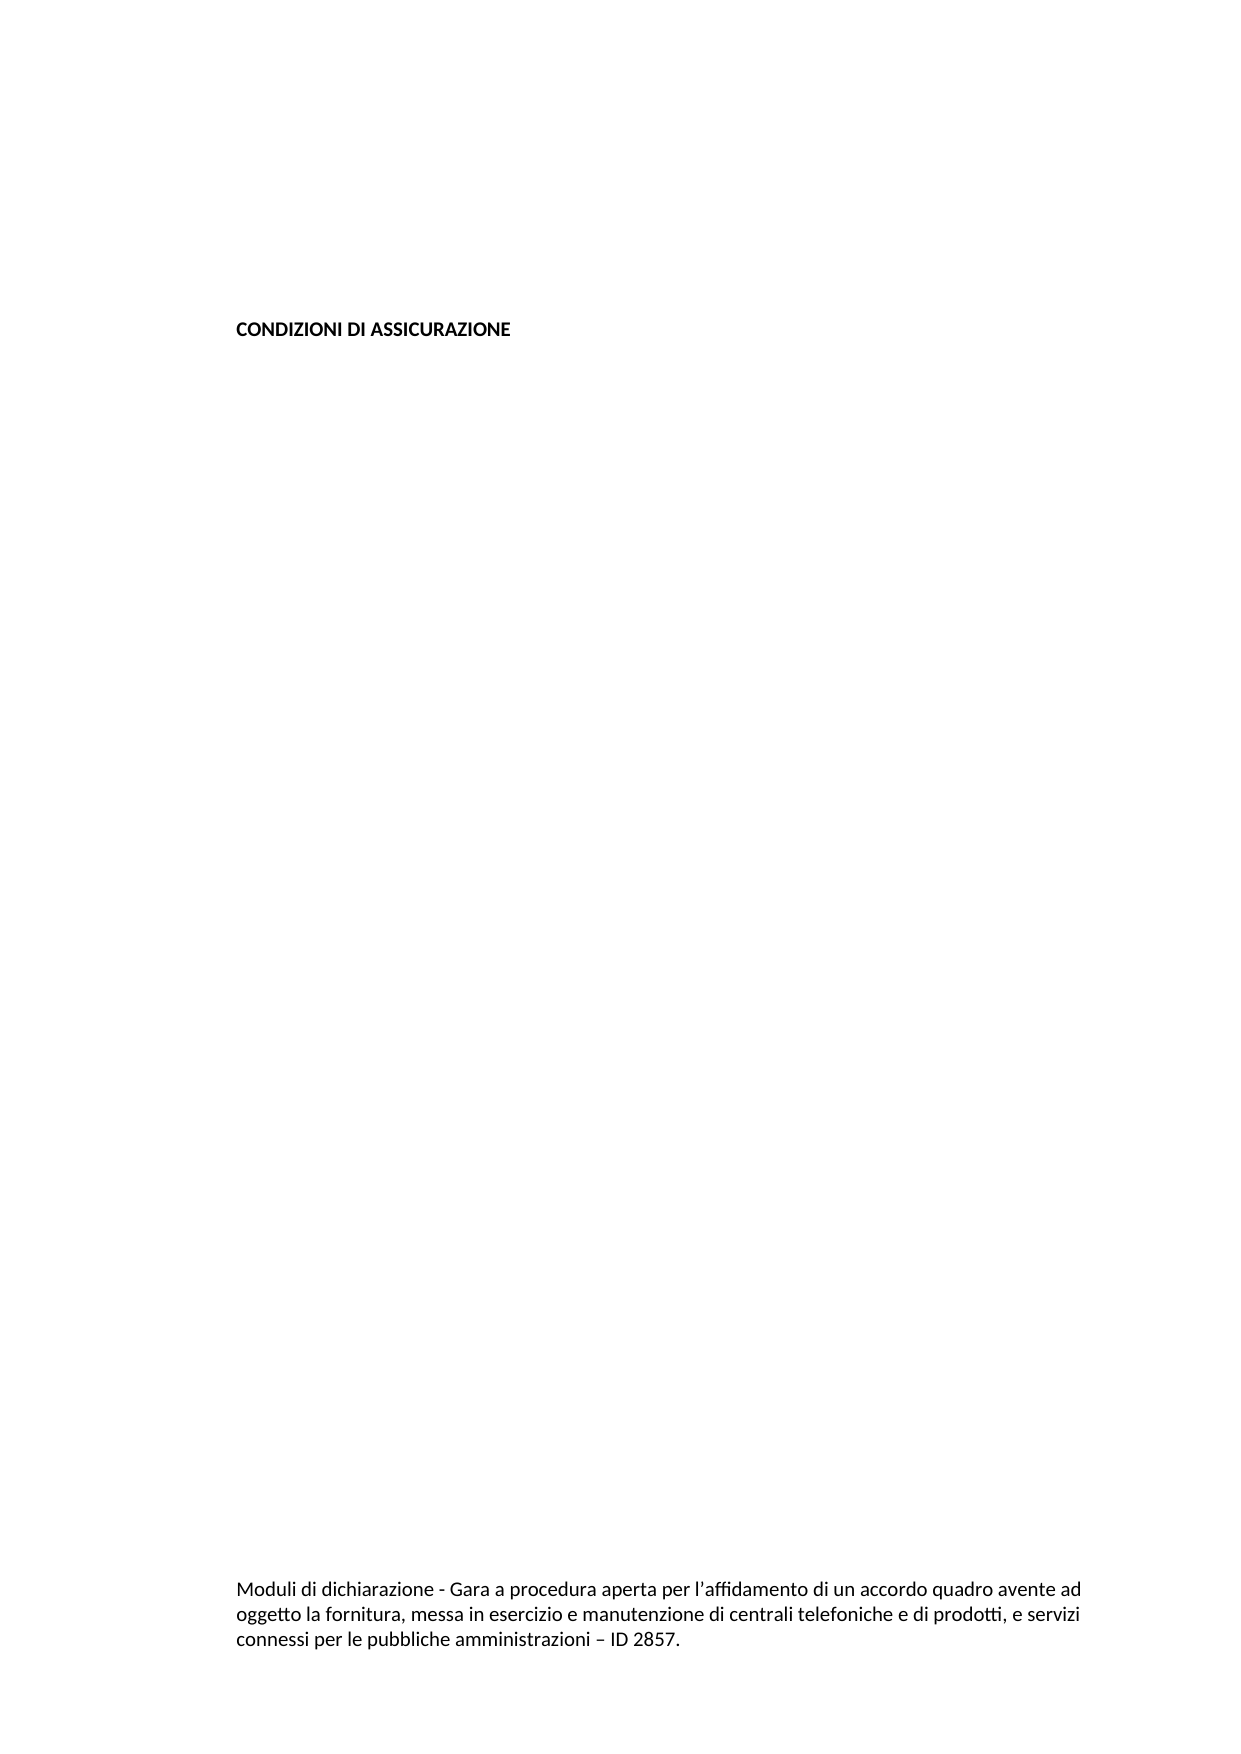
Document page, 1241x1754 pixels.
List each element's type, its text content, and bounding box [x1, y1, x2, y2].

text CONDIZIONI DI ASSICURAZIONE [236, 316, 1122, 341]
